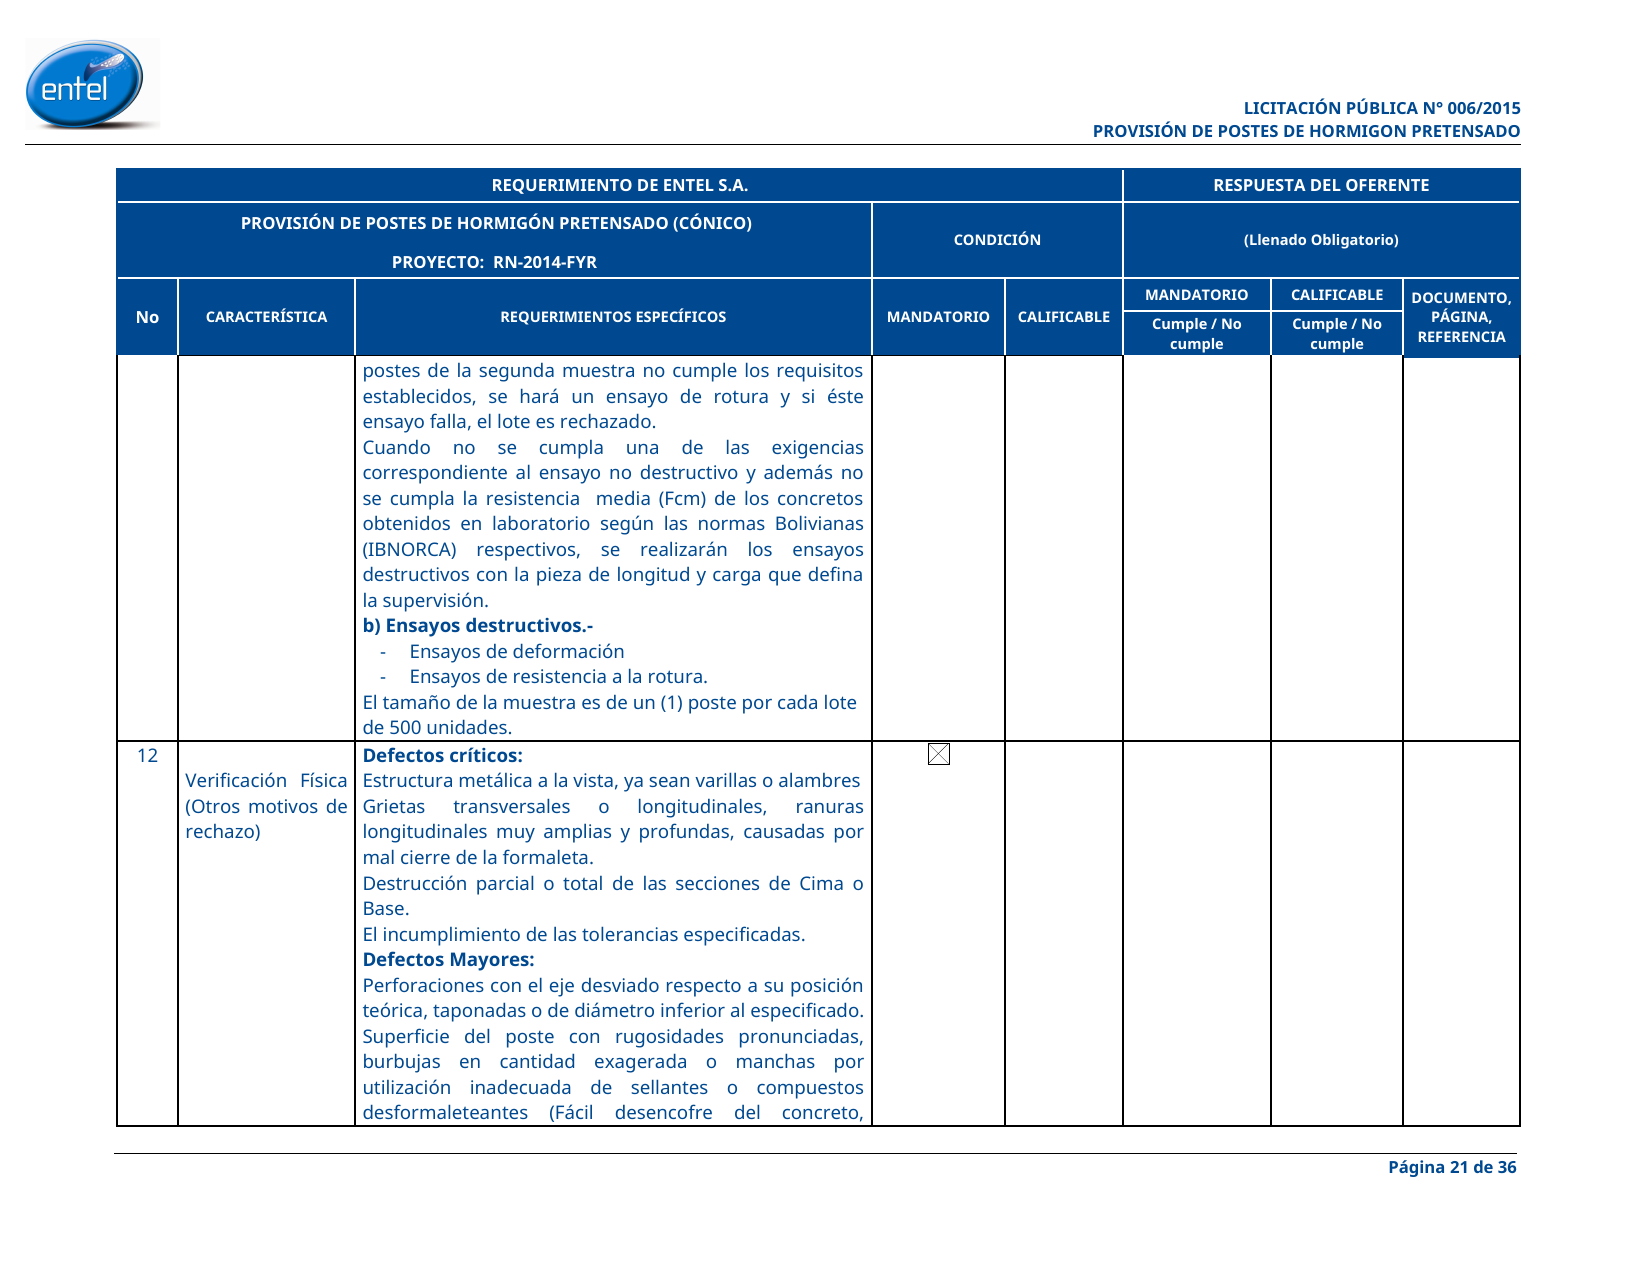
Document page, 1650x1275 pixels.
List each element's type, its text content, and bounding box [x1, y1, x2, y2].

table_cell PROVISIÓN DE POSTES DE HORMIGÓN PRETENSADO (CÓNICO) [118, 203, 871, 244]
table_cell [1124, 358, 1270, 740]
table_cell [1404, 742, 1519, 1125]
table_cell (Llenado Obligatorio) [1124, 203, 1519, 277]
table_cell Cumple / No cumple [1272, 312, 1402, 355]
table_cell [118, 358, 177, 740]
table_cell [1272, 742, 1402, 1125]
table_cell No [118, 279, 177, 355]
picture [25, 38, 161, 130]
table_cell 12 [118, 742, 177, 1125]
table_cell CONDICIÓN [873, 203, 1122, 277]
table_cell REQUERIMIENTOS ESPECÍFICOS [356, 279, 871, 355]
table_cell CARACTERÍSTICA [179, 279, 354, 355]
table_cell [179, 356, 354, 740]
table_cell [873, 742, 1004, 1125]
table_cell [1272, 358, 1402, 740]
table_cell MANDATORIO [1124, 279, 1270, 310]
table_cell [873, 356, 1004, 740]
table_cell PROYECTO: RN-2014-FYR [118, 244, 871, 277]
table_cell [1124, 742, 1270, 1125]
table_cell [1006, 356, 1122, 740]
table_cell MANDATORIO [873, 279, 1004, 355]
table_header RESPUESTA DEL OFERENTE [1124, 170, 1519, 201]
table_cell CALIFICABLE [1006, 279, 1122, 355]
table_cell Cumple / No cumple [1124, 312, 1270, 355]
table_cell [1404, 358, 1519, 740]
table_cell [1006, 742, 1122, 1125]
table_header REQUERIMIENTO DE ENTEL S.A. [118, 170, 1122, 201]
table_cell DOCUMENTO, PÁGINA, REFERENCIA [1404, 279, 1519, 355]
table_cell CALIFICABLE [1272, 279, 1402, 310]
table_cell Verificación Física (Otros motivos de rechazo) [179, 742, 354, 1125]
